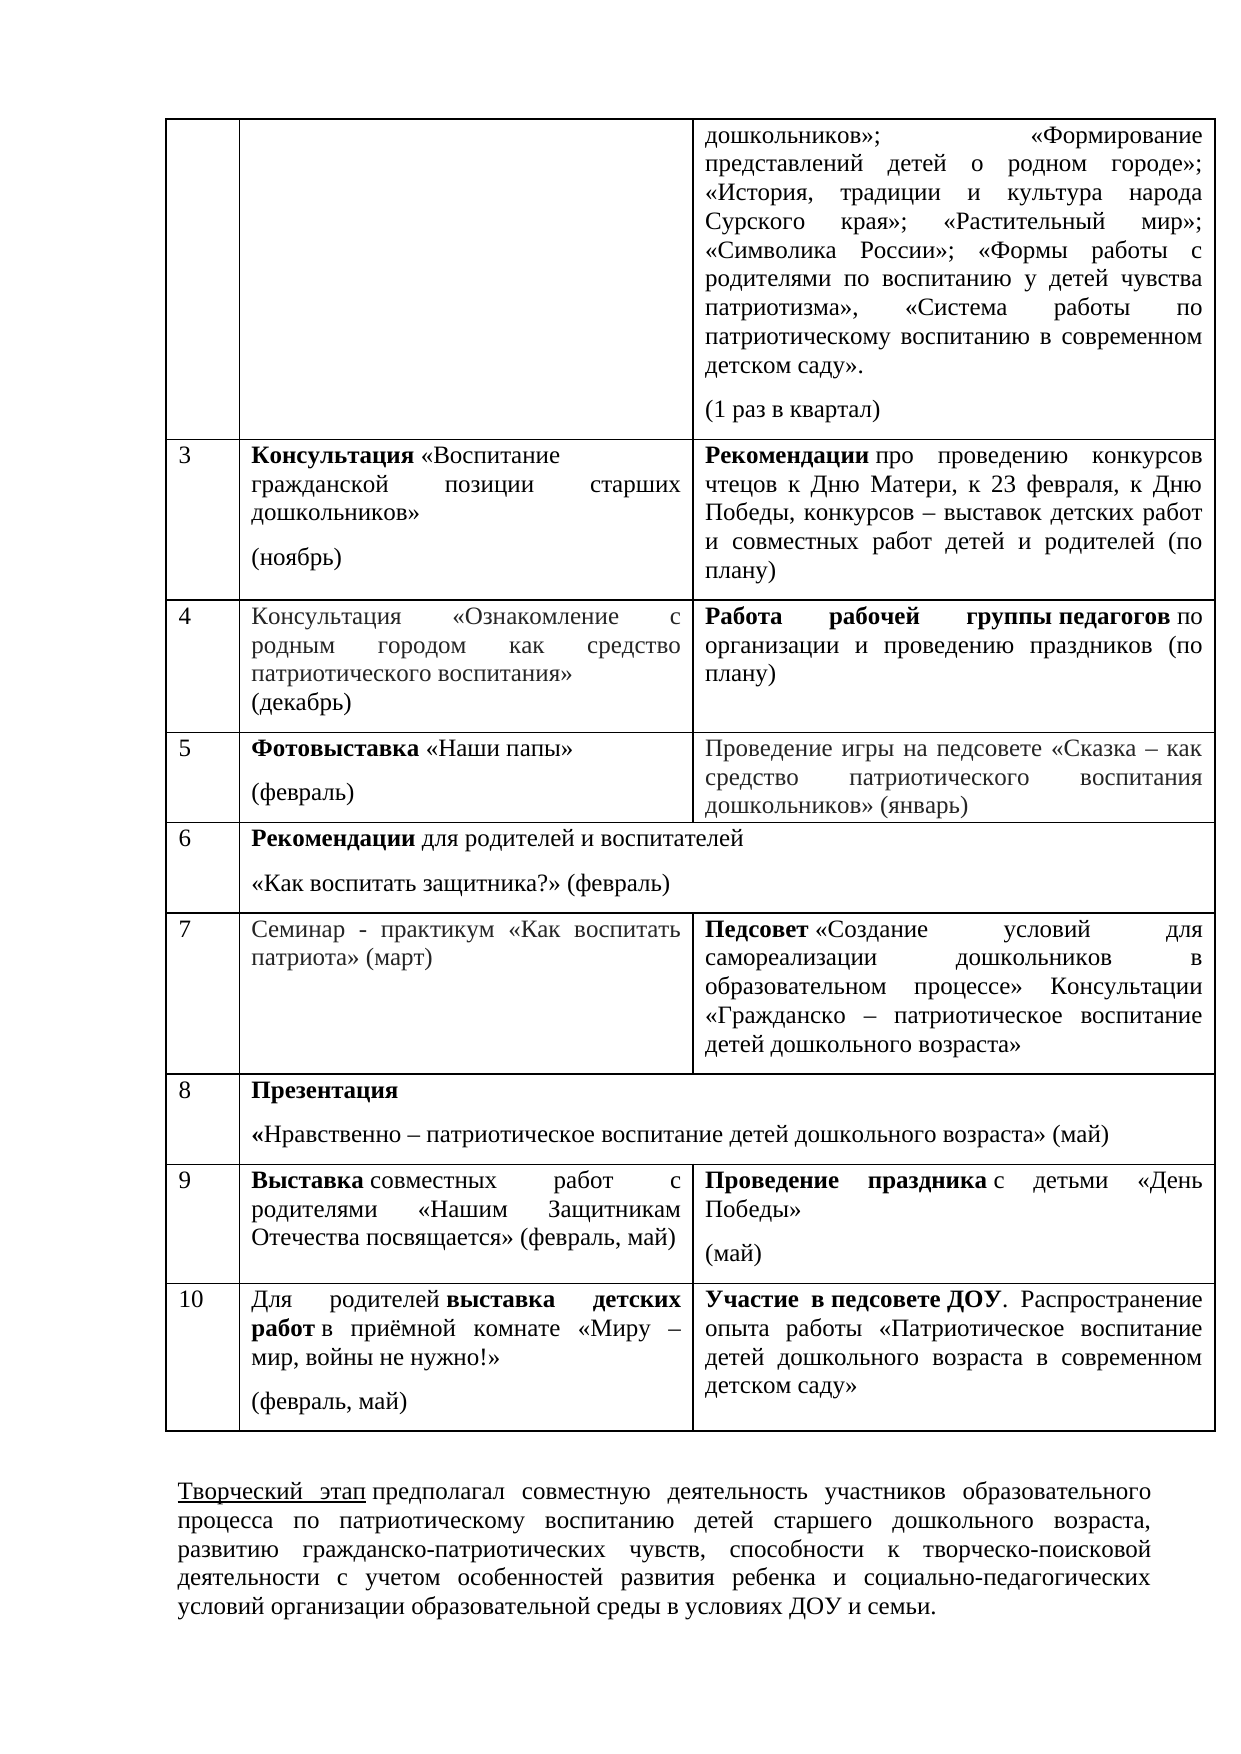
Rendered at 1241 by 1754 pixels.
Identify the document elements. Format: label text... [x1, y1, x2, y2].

table_cell Выставка совместных работ с родителями «Нашим Защитникам Отечества посвящается» (февраль, май) [240, 1165, 692, 1282]
table_cell Проведение праздника с детьми «День Победы» (май) [694, 1165, 1214, 1282]
table_cell 6 [167, 823, 239, 912]
text Творческий этап предполагал совместную деятельность участников образовательного процесса по патриотическому воспитанию детей старшего дошкольного возраста, развитию гражданско-патриотических чувств, способности к творческо-поисковой деятельности с учетом особенностей развития ребенка и социально-педагогических условий организации образовательной среды в условиях ДОУ и семьи. [177, 1476, 1152, 1620]
table_cell Участие в педсовете ДОУ. Распространение опыта работы «Патриотическое воспитание детей дошкольного возраста в современном детском саду» [694, 1284, 1214, 1430]
table_cell Фотовыставка «Наши папы» (февраль) [240, 733, 692, 822]
table_cell 3 [167, 440, 239, 599]
table_cell Консультация «Воспитание гражданской позиции старших дошкольников» (ноябрь) [240, 440, 692, 599]
table_cell Проведение игры на педсовете «Сказка – как средство патриотического воспитания дошкольников» (январь) [694, 733, 1214, 822]
table_cell Презентация «Нравственно – патриотическое воспитание детей дошкольного возраста» (май) [240, 1075, 1214, 1163]
table_cell Рекомендации про проведению конкурсов чтецов к Дню Матери, к 23 февраля, к Дню Победы, конкурсов – выставок детских работ и совместных работ детей и родителей (по плану) [694, 440, 1214, 599]
table_cell Для родителей выставка детских работ в приёмной комнате «Миру – мир, войны не нужно!» (февраль, май) [240, 1284, 692, 1430]
table_cell Педсовет «Создание условий для самореализации дошкольников в образовательном процессе» Консультации «Гражданско – патриотическое воспитание детей дошкольного возраста» [694, 914, 1214, 1073]
table_cell Рекомендации для родителей и воспитателей «Как воспитать защитника?» (февраль) [240, 823, 1214, 912]
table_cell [694, 120, 1214, 438]
table_cell 2 [167, 120, 239, 438]
table_cell 5 [167, 733, 239, 822]
table_cell Работа рабочей группы педагогов по организации и проведению праздников (по плану) [694, 601, 1214, 732]
table_cell Консультация «Ознакомление с родным городом как средство патриотического воспитания» (декабрь) [240, 601, 692, 732]
table_cell 7 [167, 914, 239, 1073]
table_cell 4 [167, 601, 239, 732]
table_cell 10 [167, 1284, 239, 1430]
table_cell 8 [167, 1075, 239, 1163]
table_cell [240, 120, 692, 438]
table_cell Семинар - практикум «Как воспитать патриота» (март) [240, 914, 692, 1073]
table_cell 9 [167, 1165, 239, 1282]
